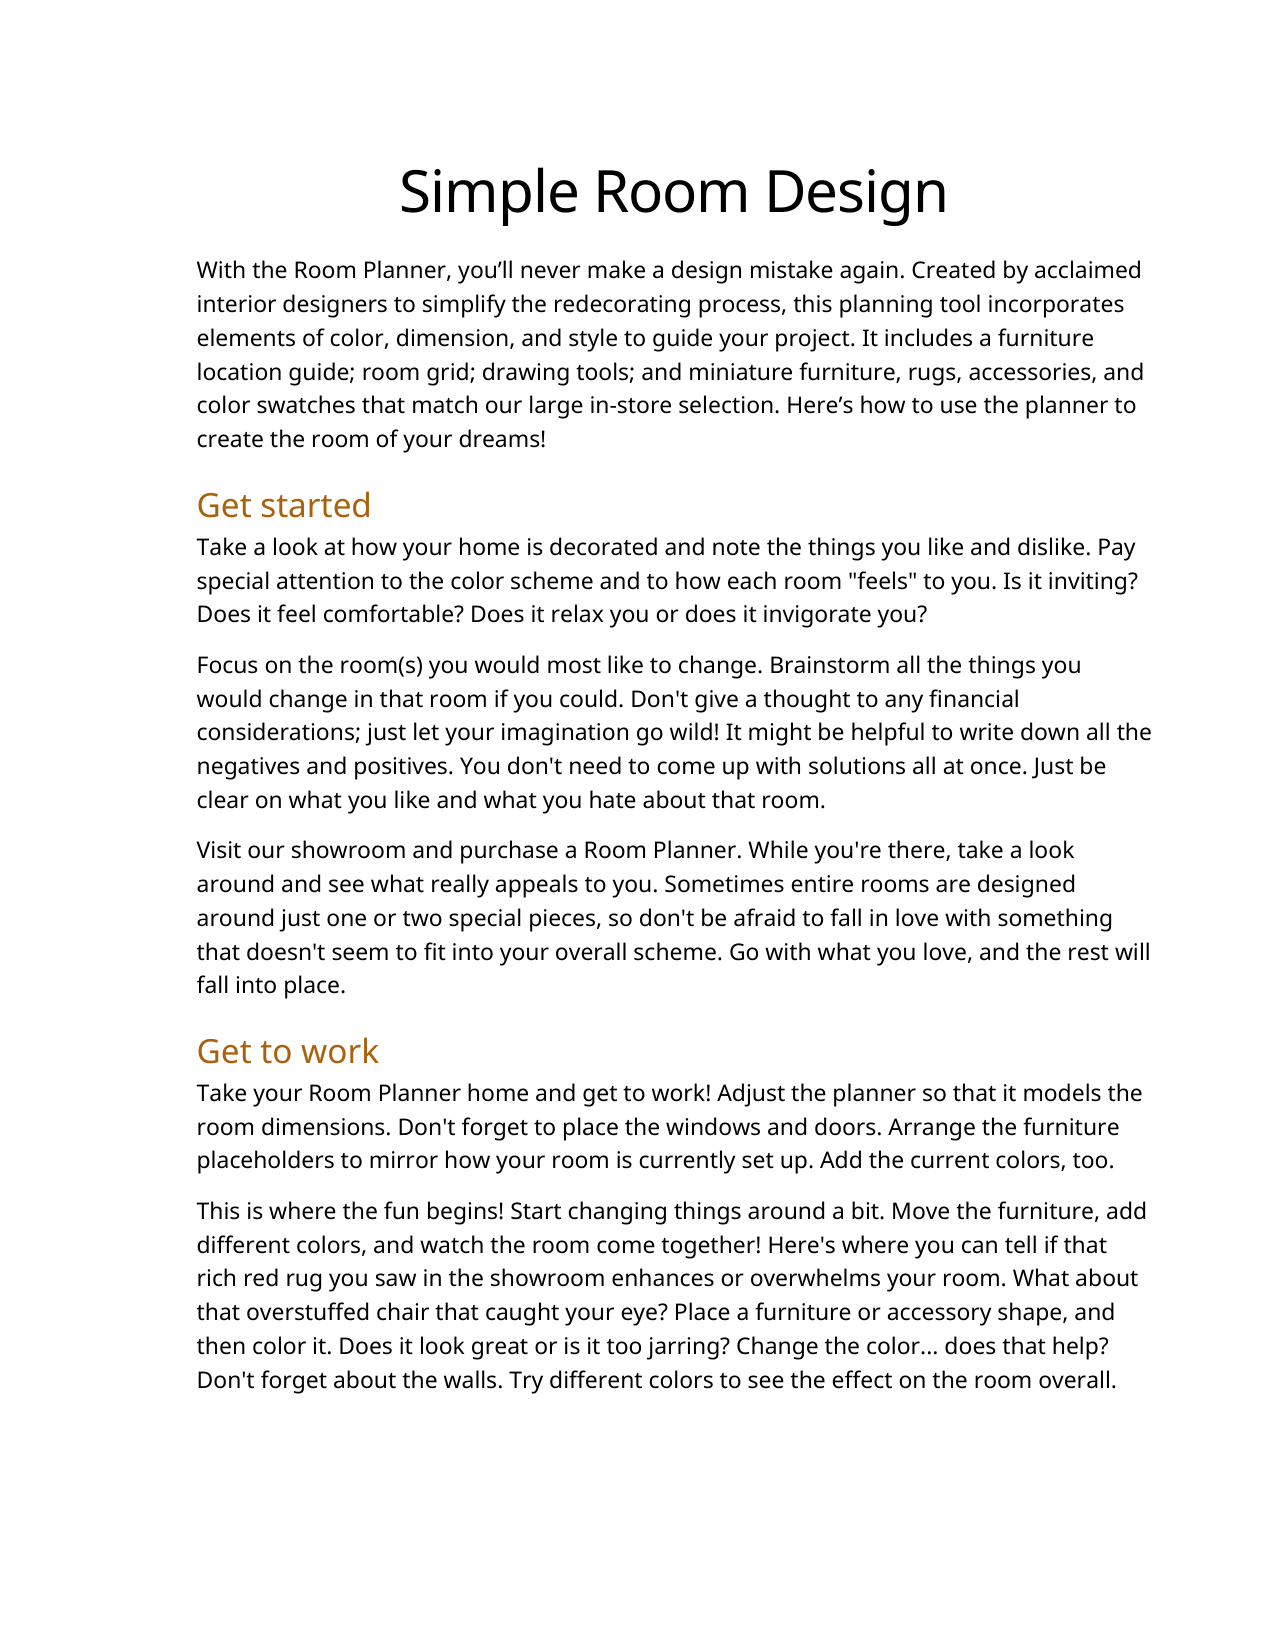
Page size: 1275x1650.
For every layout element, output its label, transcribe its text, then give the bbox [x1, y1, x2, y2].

text Visit our showroom and purchase a Room Planner. While you're there, take a look around and see what really appeals to you. Sometimes entire rooms are designed around just one or two special pieces, so don't be afraid to fall in love with something that doesn't seem to fit into your overall scheme. Go with what you love, and the rest will fall into place. [196, 834, 1153, 1001]
text With the Room Planner, you’ll never make a design mistake again. Created by acclaimed interior designers to simplify the redecorating process, this planning tool incorporates elements of color, dimension, and style to guide your project. It includes a furniture location guide; room grid; drawing tools; and miniature furniture, rugs, accessories, and color swatches that match our large in-store selection. Here’s how to use the planner to create the room of your dreams! [196, 254, 1153, 454]
text Focus on the room(s) you would most like to change. Brainstorm all the things you would change in that room if you could. Don't give a thought to any financial considerations; just let your imagination go wild! It might be helpful to write down all the negatives and positives. You don't need to come up with solutions all at once. Just be clear on what you like and what you hate about that room. [196, 649, 1153, 815]
text Take a look at how your home is decorated and note the things you like and dislike. Pay special attention to the color scheme and to how each room "feels" to you. Is it inviting? Does it feel comfortable? Does it relax you or does it invigorate you? [196, 531, 1153, 630]
subtitle Get to work [196, 1028, 1153, 1073]
text Take your Room Planner home and get to work! Adjust the planner so that it models the room dimensions. Don't forget to place the windows and doors. Arrange the furniture placeholders to mirror how your room is currently set up. Add the current colors, too. [196, 1077, 1153, 1176]
subtitle Get started [196, 482, 1153, 527]
text This is where the fun begins! Start changing things around a bit. Move the furniture, add different colors, and watch the room come together! Here's where you can tell if that rich red rug you saw in the showroom enhances or overwhelms your room. What about that overstuffed chair that caught your eye? Place a furniture or accessory shape, and then color it. Does it look great or is it too jarring? Change the color... does that help? Don't forget about the walls. Try different colors to see the effect on the room overall. [196, 1195, 1153, 1395]
title Simple Room Design [196, 150, 1153, 229]
